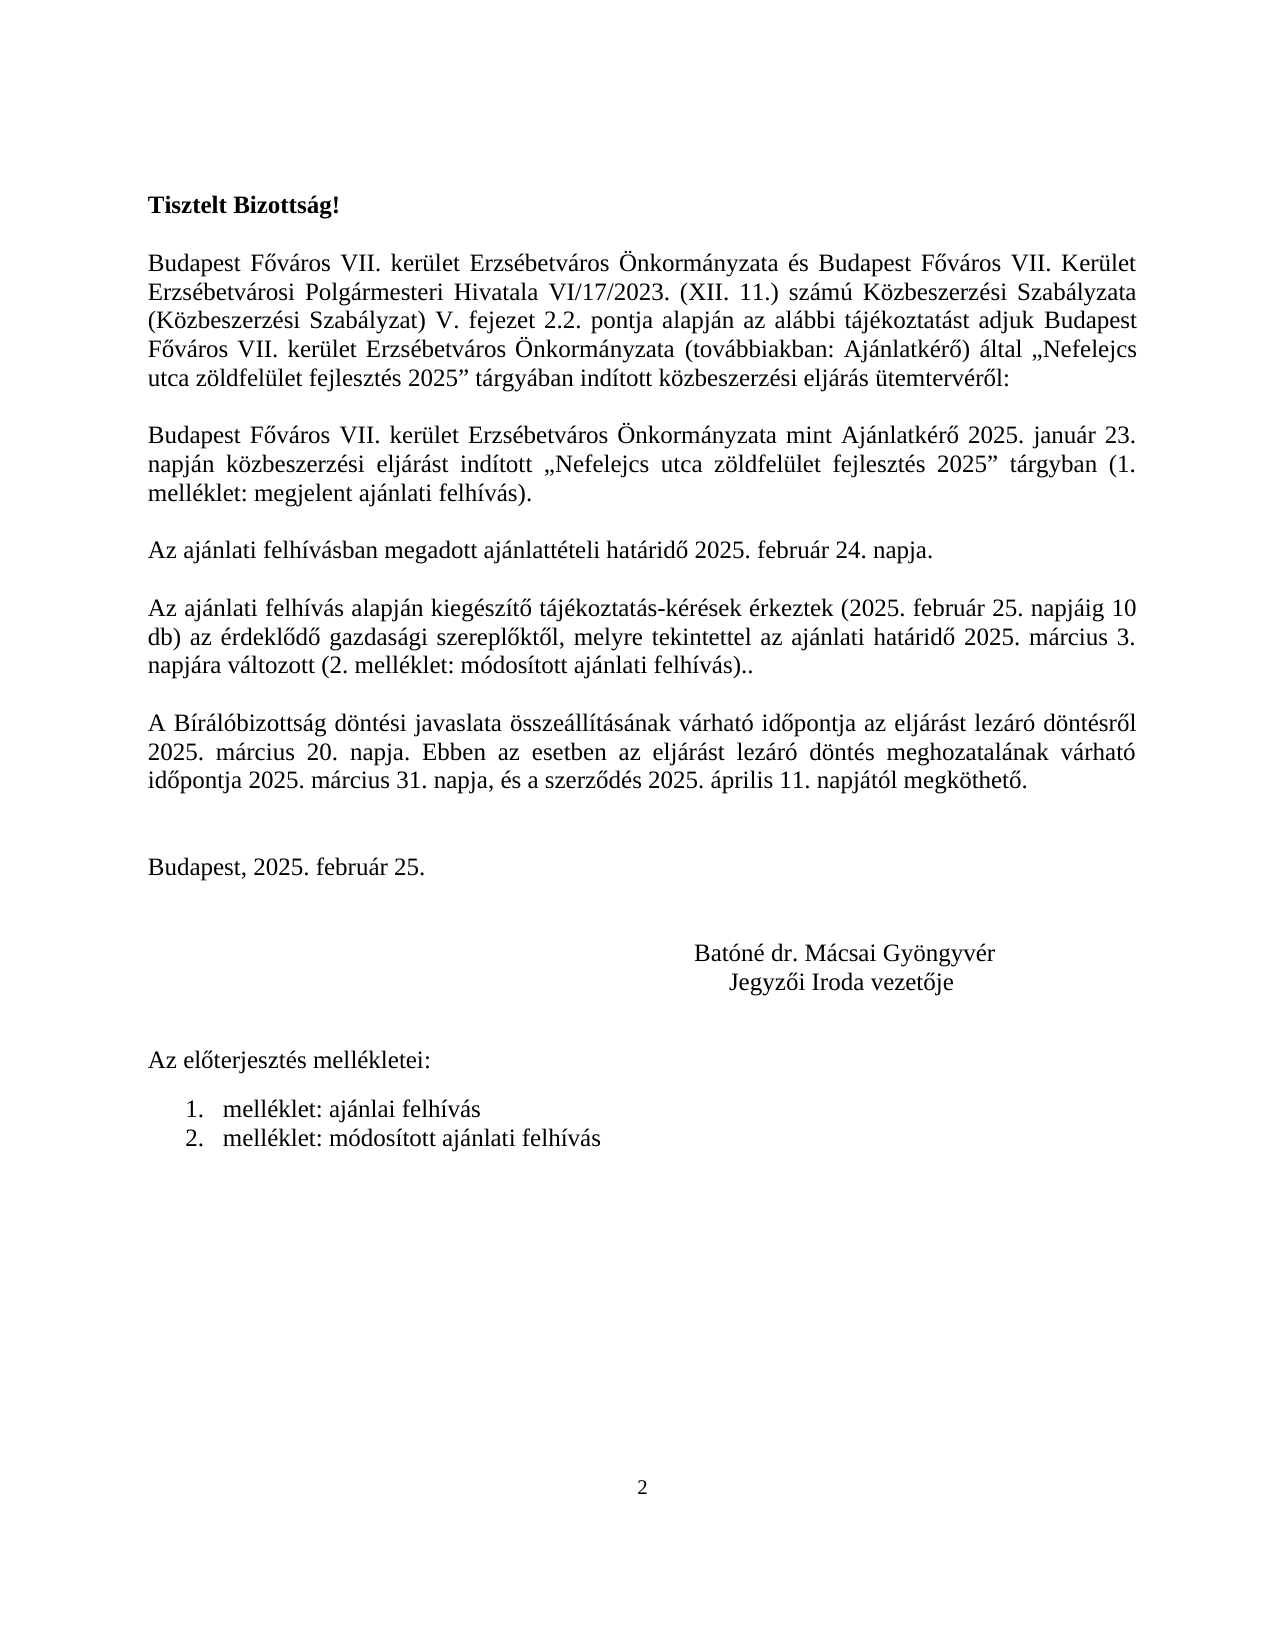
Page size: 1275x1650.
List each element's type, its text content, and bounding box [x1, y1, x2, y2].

text A Bírálóbizottság döntési javaslata összeállításának várható időpontja az eljárást lezáró döntésről 2025. március 20. napja. Ebben az esetben az eljárást lezáró döntés meghozatalának várható időpontja 2025. március 31. napja, és a szerződés 2025. április 11. napjától megköthető. [148, 708, 1137, 794]
list melléklet: módosított ajánlati felhívás [185, 1123, 1137, 1152]
list melléklet: ajánlai felhívás [185, 1094, 1137, 1123]
text Az ajánlati felhívásban megadott ajánlattételi határidő 2025. február 24. napja. [148, 535, 1137, 564]
text Tisztelt Bizottság! [148, 190, 1137, 219]
text Budapest, [148, 852, 1137, 880]
text Az előterjesztés mellékletei: [148, 1045, 1137, 1074]
text Budapest Főváros VII. kerület Erzsébetváros Önkormányzata mint Ajánlatkérő 2025. január 23. napján közbeszerzési eljárást indított „Nefelejcs utca zöldfelület fejlesztés 2025” tárgyban (1. melléklet: megjelent ajánlati felhívás). [148, 420, 1137, 507]
text Budapest Főváros VII. kerület Erzsébetváros Önkormányzata és Budapest Főváros VII. Kerület Erzsébetvárosi Polgármesteri Hivatala VI/17/2023. (XII. 11.) számú Közbeszerzési Szabályzata (Közbeszerzési Szabályzat) V. fejezet 2.2. pontja alapján az alábbi tájékoztatást adjuk Budapest Főváros VII. kerület Erzsébetváros Önkormányzata (továbbiakban: Ajánlatkérő) által „Nefelejcs utca zöldfelület fejlesztés 2025” tárgyában indított közbeszerzési eljárás ütemtervéről: [148, 248, 1137, 392]
text Az ajánlati felhívás alapján kiegészítő tájékoztatás-kérések érkeztek (2025. február 25. napjáig 10 db) az érdeklődő gazdasági szereplőktől, melyre tekintettel az ajánlati határidő 2025. március 3. napjára változott (2. melléklet: módosított ajánlati felhívás).. [148, 593, 1137, 679]
